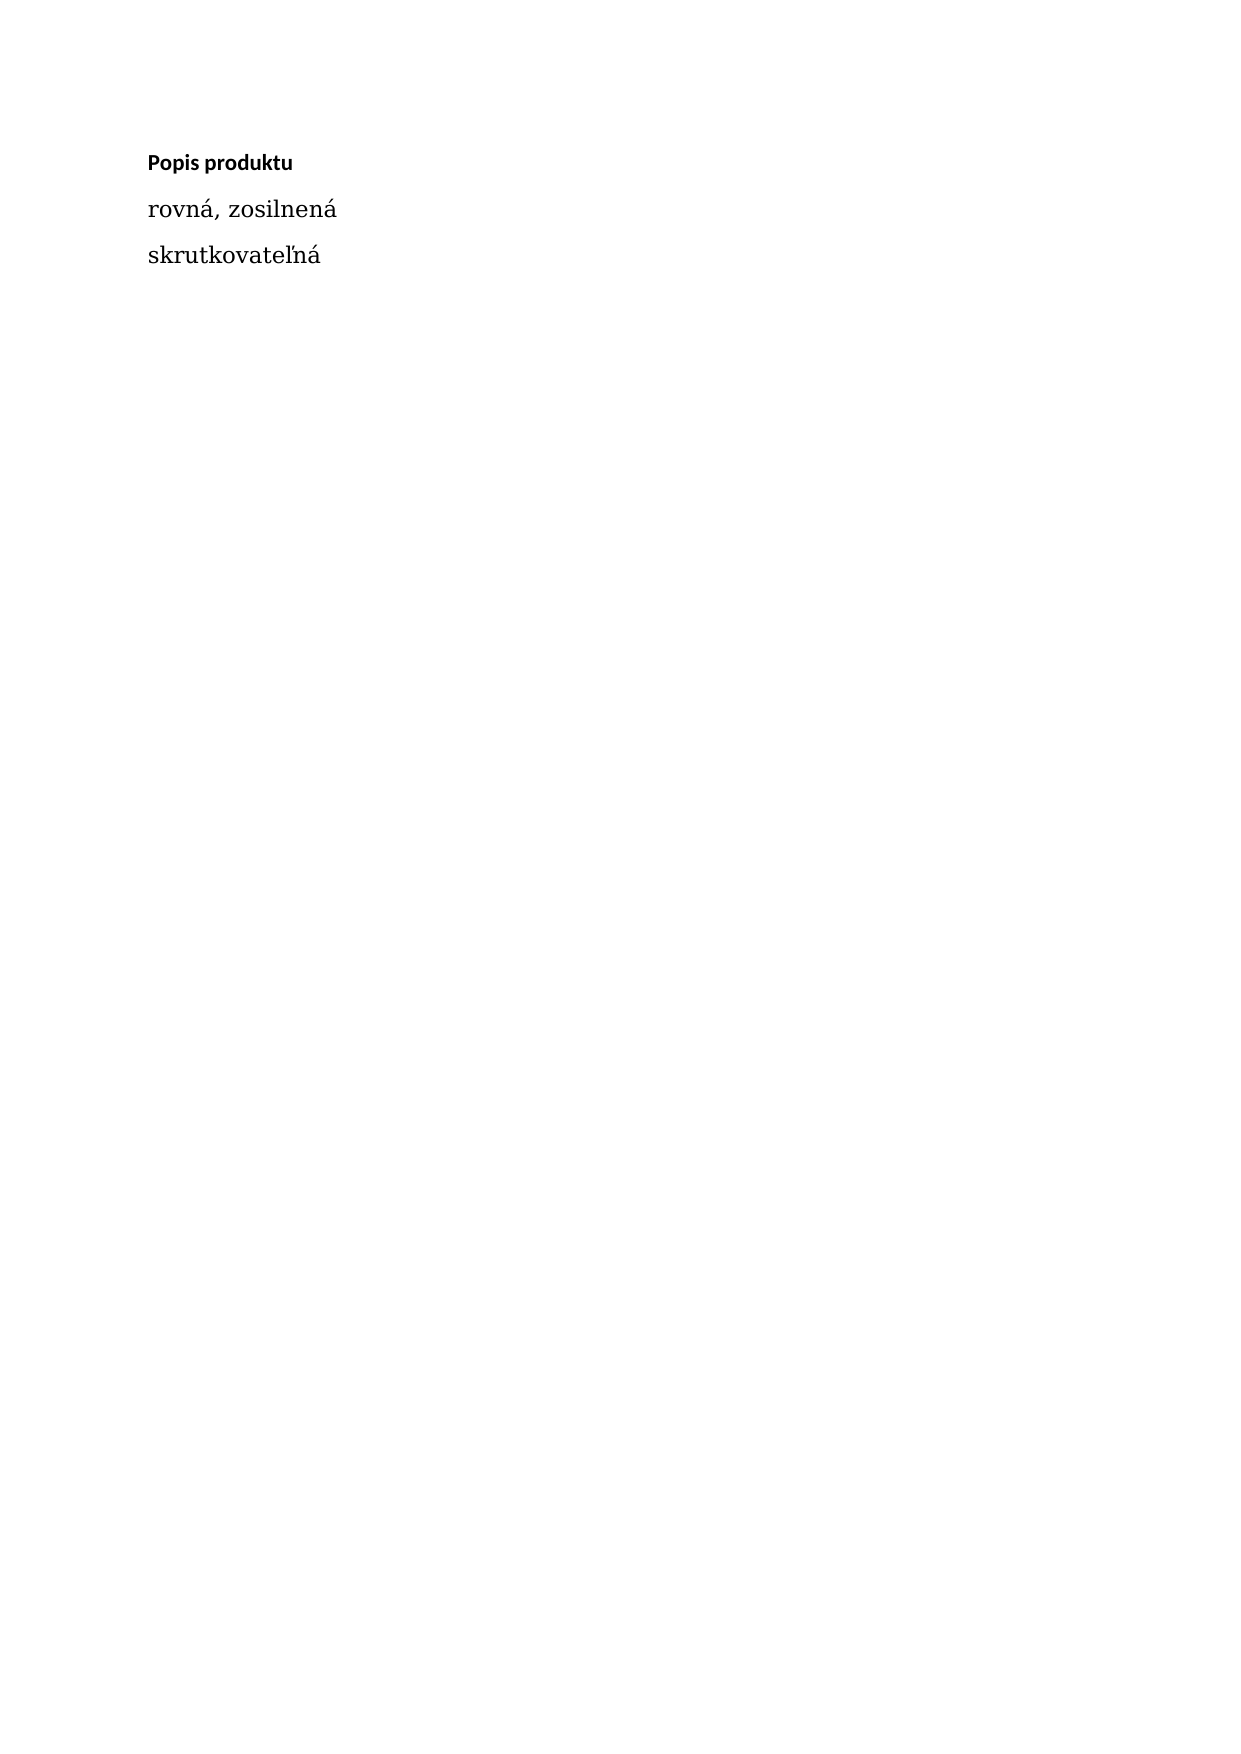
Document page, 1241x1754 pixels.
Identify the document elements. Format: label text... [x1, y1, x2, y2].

text rovná, zosilnená [148, 194, 1093, 222]
text skrutkovateľná [148, 241, 1093, 268]
text Popis produktu [148, 148, 1093, 176]
